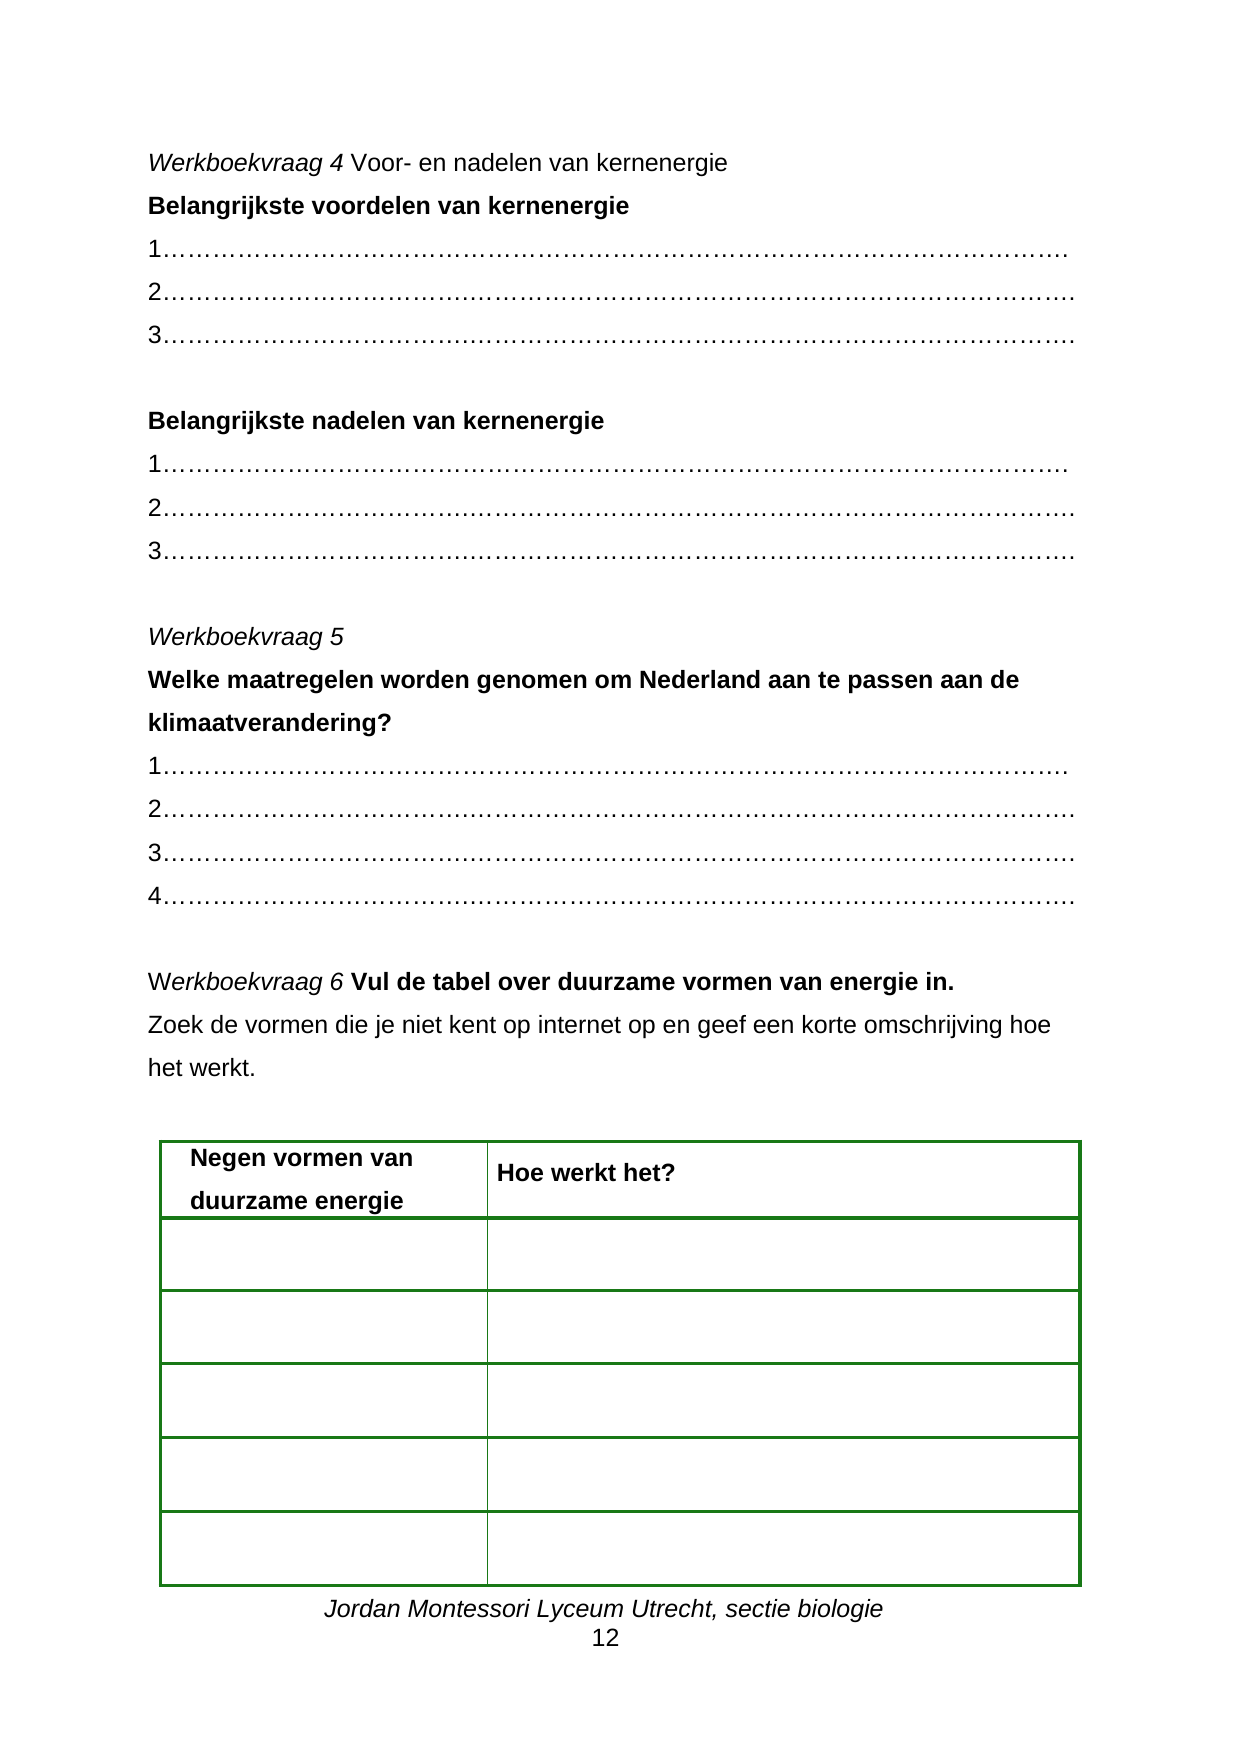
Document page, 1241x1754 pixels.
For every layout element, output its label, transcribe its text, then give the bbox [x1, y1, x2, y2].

text Zoek de vormen die je niet kent op internet op en geef een korte omschrijving hoe het werkt. [148, 1010, 1093, 1082]
text Werkboekvraag 5 [148, 622, 1093, 651]
table_header Negen vormen van duurzame energie [162, 1143, 487, 1216]
table_cell [162, 1365, 487, 1436]
text Welke maatregelen worden genomen om Nederland aan te passen aan de klimaatverandering? [148, 665, 1093, 737]
text 1………………………………………………………………………………………………. [148, 449, 1093, 478]
table_cell [488, 1513, 1078, 1584]
table_cell [162, 1220, 487, 1288]
text Werkboekvraag 4 Voor- en nadelen van kernenergie [148, 148, 1093, 176]
text 1………………………………………………………………………………………………. [148, 751, 1093, 780]
text 3……………………………….………………………………………………………………. [148, 320, 1093, 349]
table_cell [488, 1220, 1078, 1288]
table_cell [162, 1513, 487, 1584]
table_cell [488, 1439, 1078, 1510]
table_header Hoe werkt het? [488, 1143, 1078, 1216]
text 3……………………………….………………………………………………………………. [148, 838, 1093, 866]
text Belangrijkste nadelen van kernenergie [148, 406, 1093, 435]
text 3……………………………….………………………………………………………………. [148, 536, 1093, 564]
text 2……………………………….………………………………………………………………. [148, 277, 1093, 306]
text Werkboekvraag 6 Vul de tabel over duurzame vormen van energie in. [148, 967, 1093, 996]
table_cell [162, 1292, 487, 1362]
text 2……………………………….………………………………………………………………. [148, 493, 1093, 521]
table_cell [488, 1292, 1078, 1362]
text 2……………………………….………………………………………………………………. [148, 794, 1093, 823]
table_cell [162, 1439, 487, 1510]
text 1………………………………………………………………………………………………. [148, 234, 1093, 263]
table_cell [488, 1365, 1078, 1436]
text Belangrijkste voordelen van kernenergie [148, 191, 1093, 219]
text 4……………………………….………………………………………………………………. [148, 881, 1093, 909]
